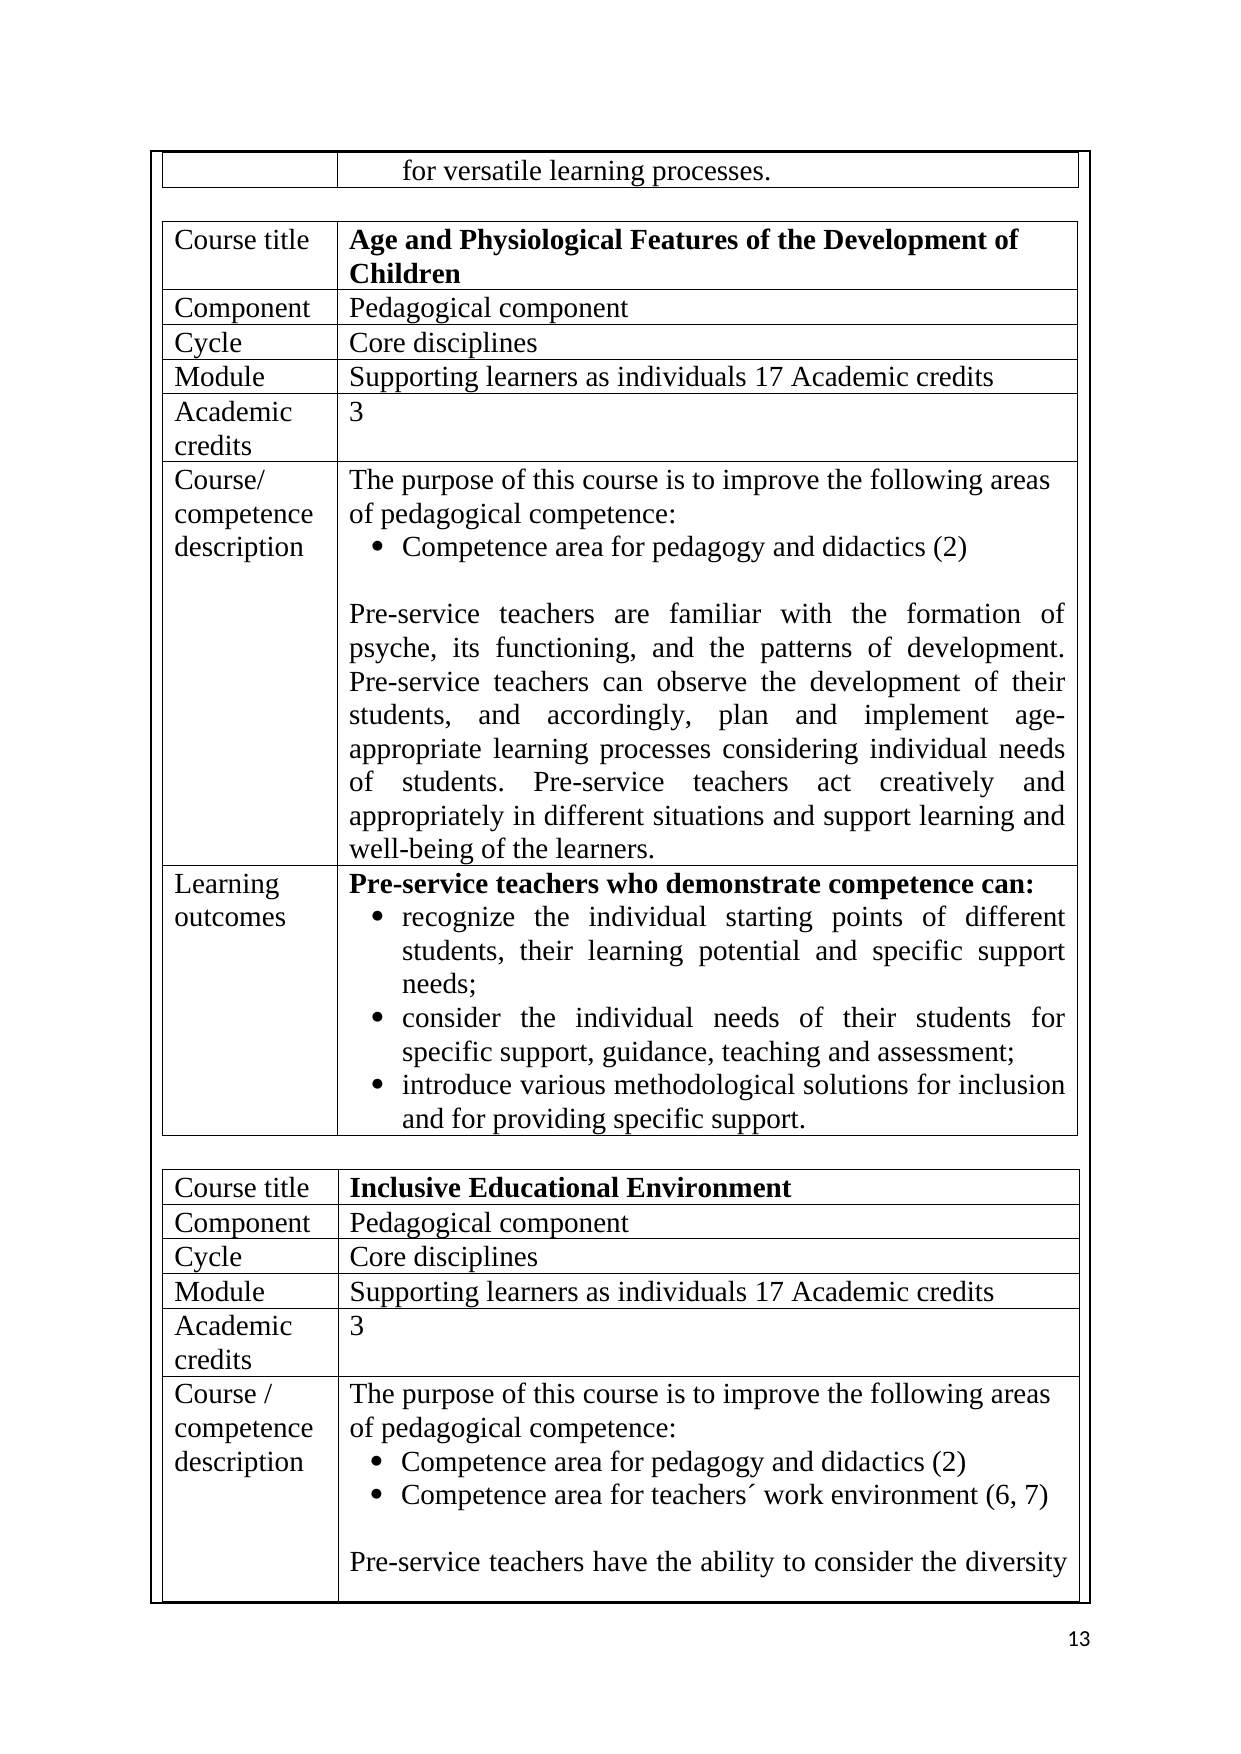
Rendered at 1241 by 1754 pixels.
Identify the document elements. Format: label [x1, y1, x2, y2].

table_cell [152, 152, 1089, 1602]
